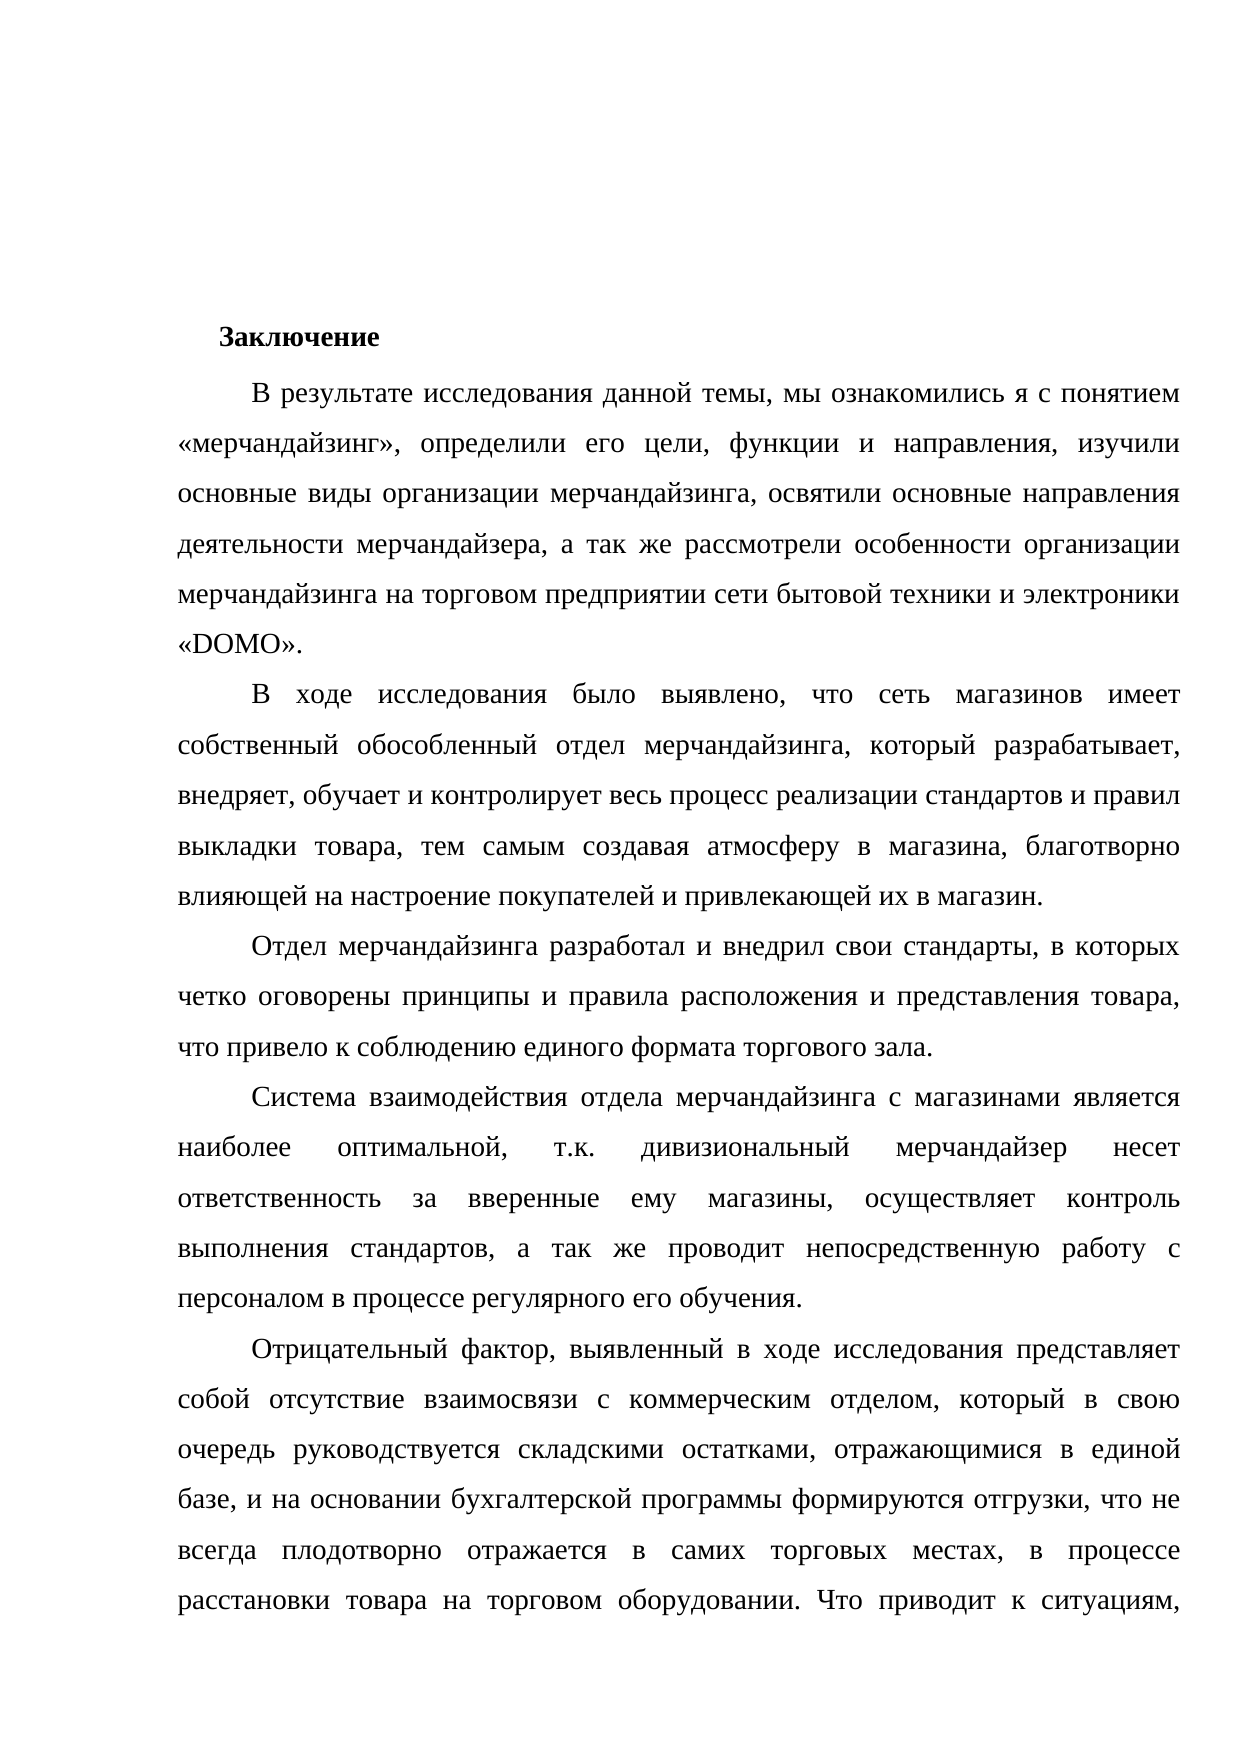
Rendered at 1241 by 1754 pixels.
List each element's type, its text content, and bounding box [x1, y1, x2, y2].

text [177, 1331, 1181, 1616]
text Система взаимодействия отдела мерчандайзинга с магазинами является наиболее оптимальной, т.к. дивизиональный мерчандайзер несет ответственность за вверенные ему магазины, осуществляет контроль выполнения стандартов, а так же проводит непосредственную работу с персоналом в процессе регулярного его обучения. [177, 1079, 1181, 1314]
text В ходе исследования было выявлено, что сеть магазинов имеет собственный обособленный отдел мерчандайзинга, который разрабатывает, внедряет, обучает и контролирует весь процесс реализации стандартов и правил выкладки товара, тем самым создавая атмосферу в магазина, благотворно влияющей на настроение покупателей и привлекающей их в магазин. [177, 677, 1181, 911]
text Заключение [177, 319, 1181, 353]
text В результате исследования данной темы, мы ознакомились я с понятием «мерчандайзинг», определили его цели, функции и направления, изучили основные виды организации мерчандайзинга, освятили основные направления деятельности мерчандайзера, а так же рассмотрели особенности организации мерчандайзинга на торговом предприятии сети бытовой техники и электроники «DOMO». [177, 375, 1181, 660]
text Отдел мерчандайзинга разработал и внедрил свои стандарты, в которых четко оговорены принципы и правила расположения и представления товара, что привело к соблюдению единого формата торгового зала. [177, 928, 1181, 1062]
